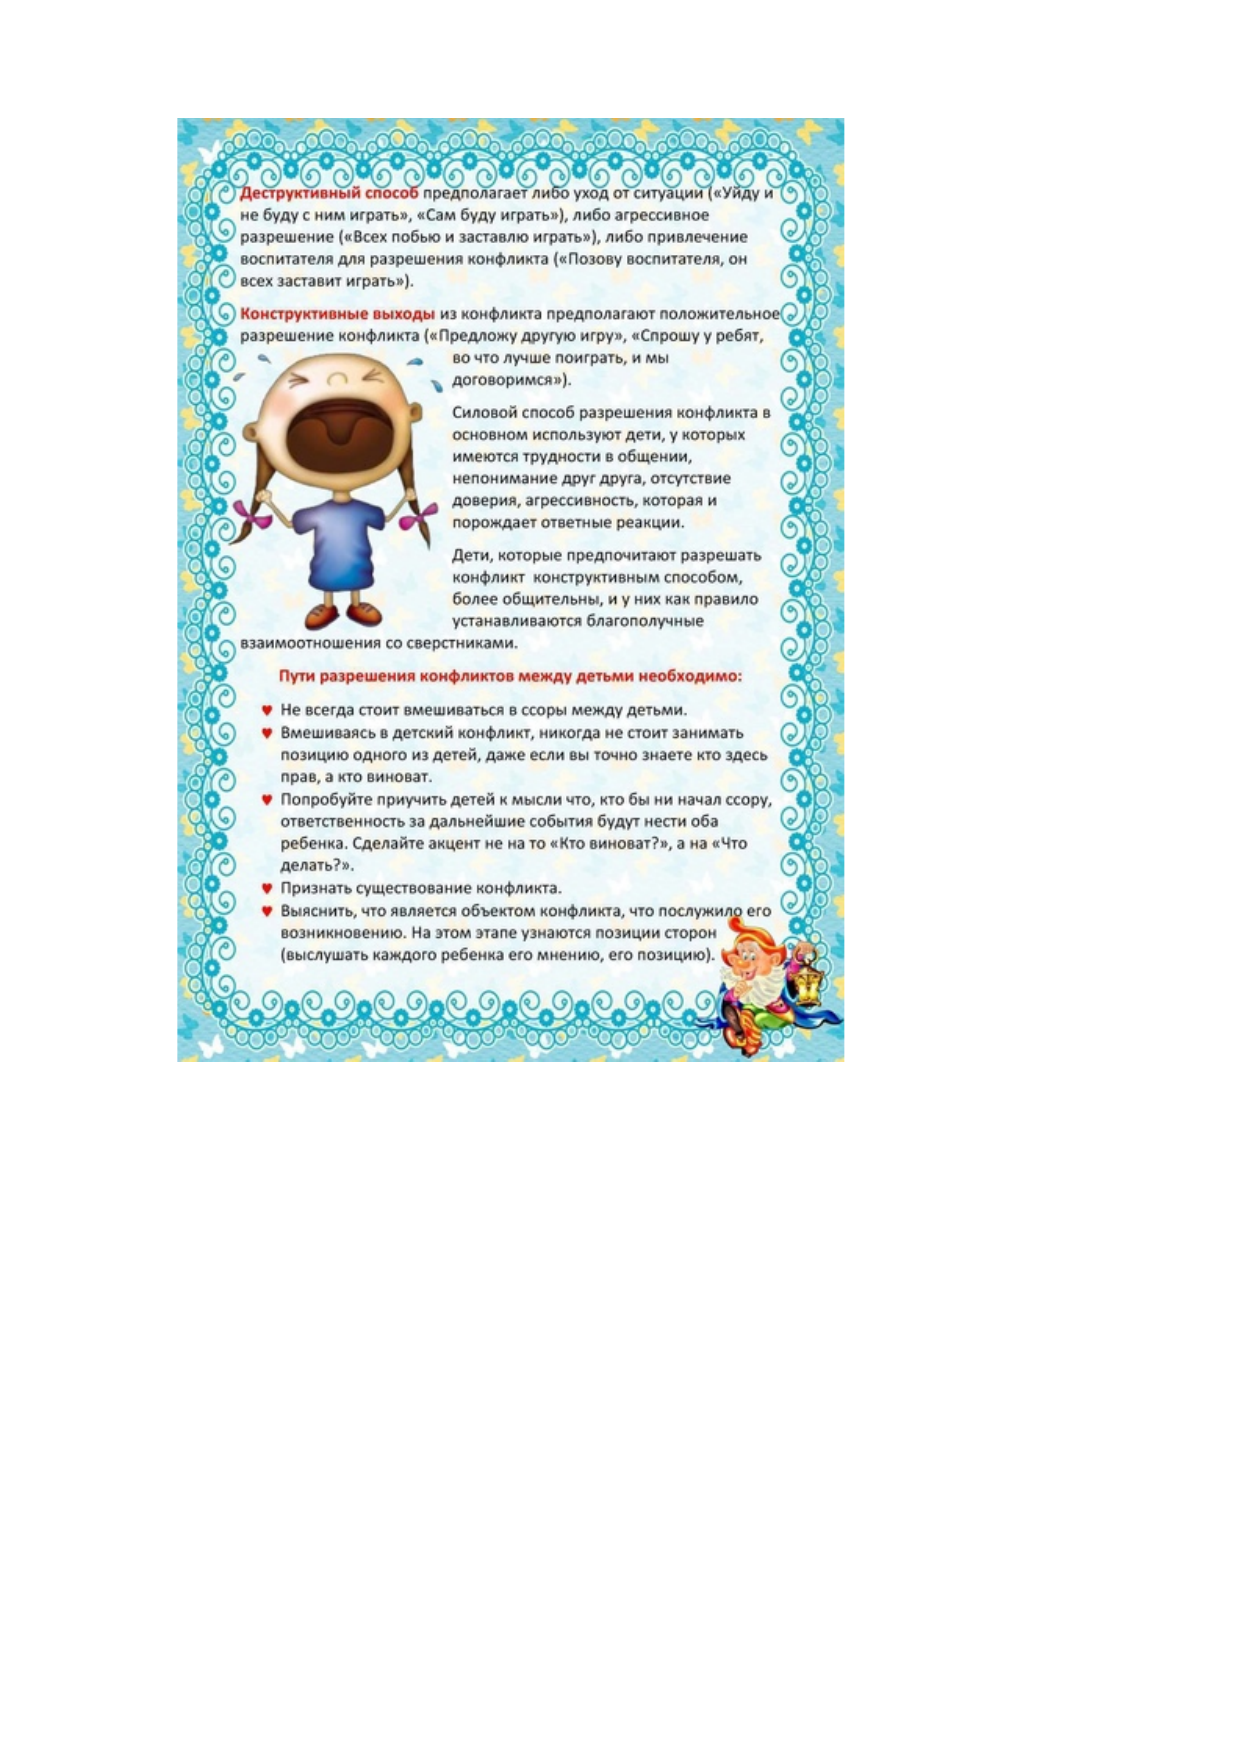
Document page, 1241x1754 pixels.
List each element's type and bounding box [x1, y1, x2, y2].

picture [177, 118, 845, 1062]
